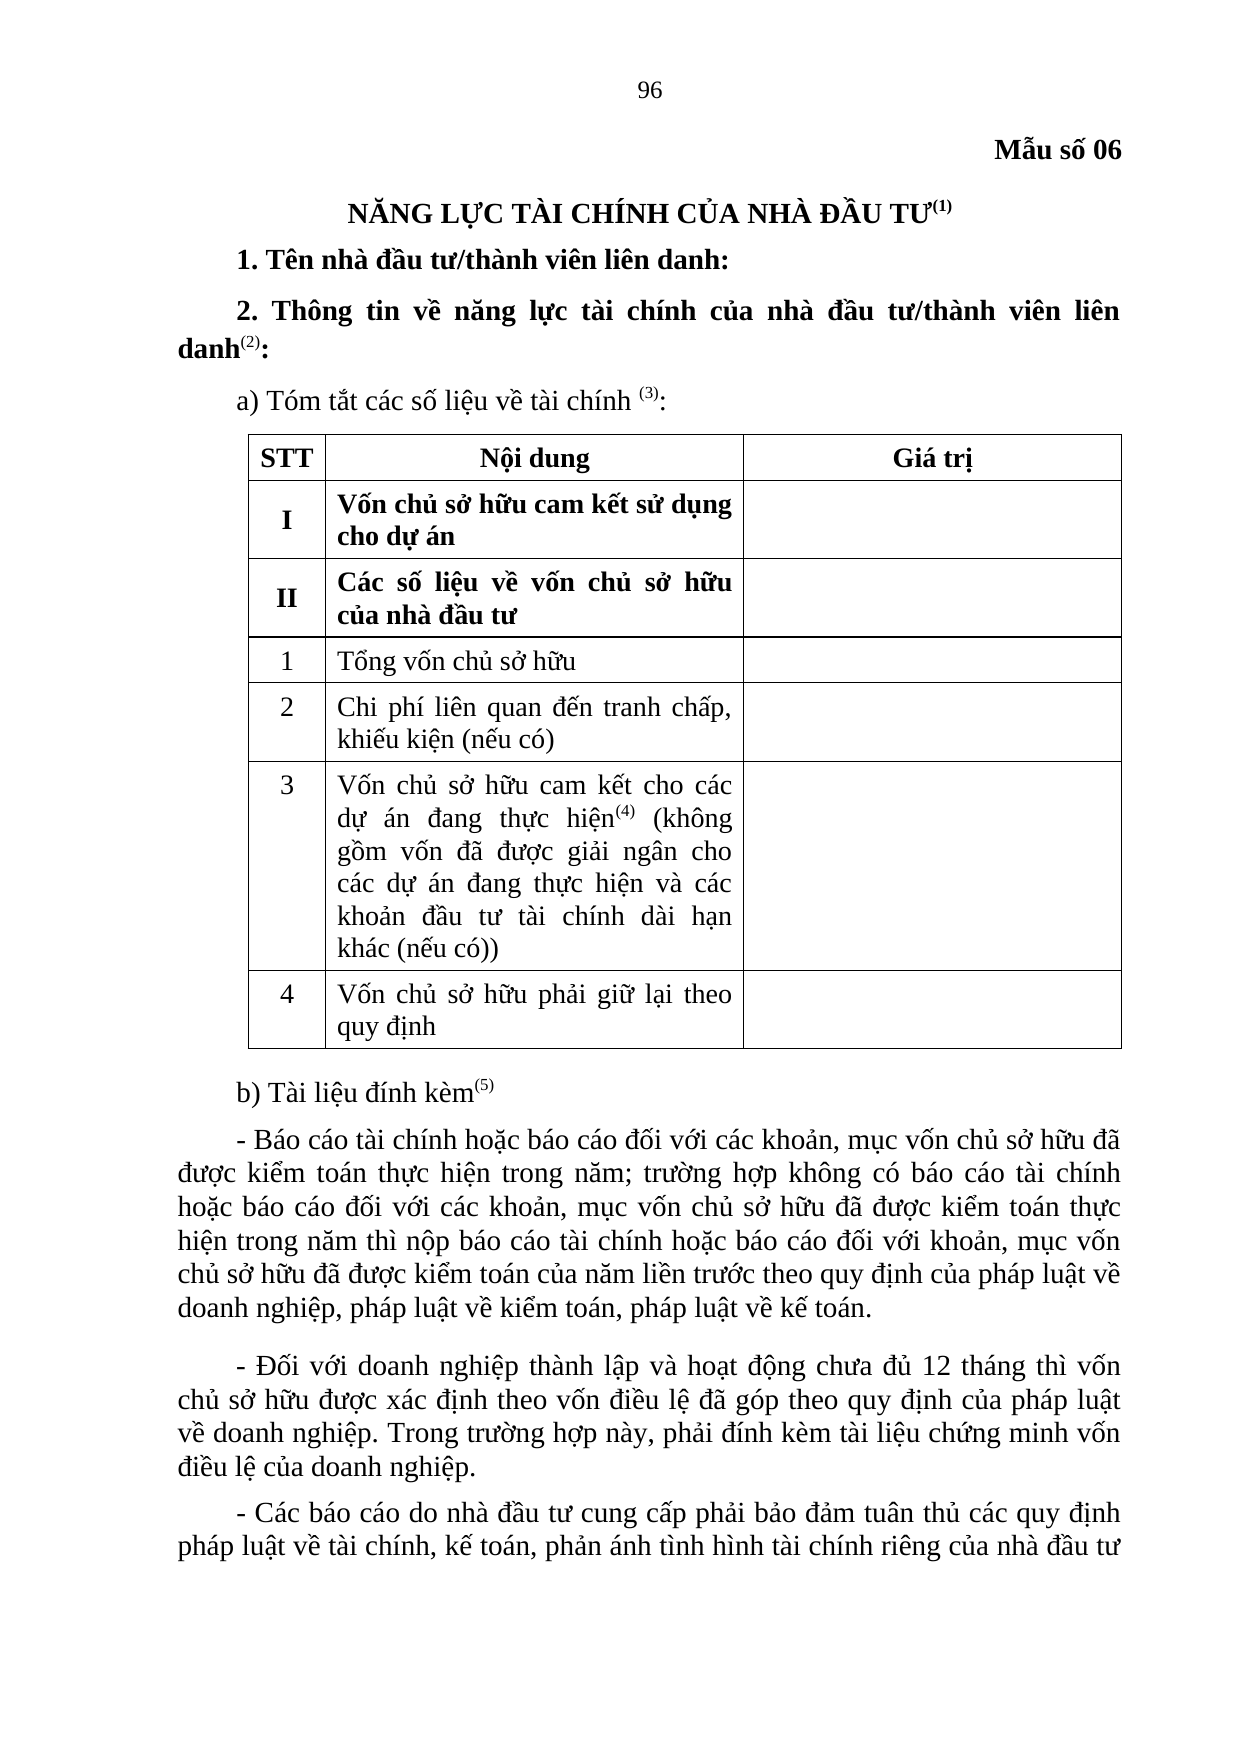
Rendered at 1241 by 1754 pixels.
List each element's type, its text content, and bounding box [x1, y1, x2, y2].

table_cell 1 [249, 638, 325, 682]
table_cell [744, 559, 1121, 636]
text Mẫu số 06 [177, 132, 1122, 166]
table_cell Chi phí liên quan đến tranh chấp, khiếu kiện (nếu có) [326, 683, 743, 761]
table_cell II [249, 559, 325, 636]
table_cell [744, 683, 1121, 761]
text 1. Tên nhà đầu tư/thành viên liên danh: [177, 242, 1122, 276]
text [177, 1495, 1122, 1562]
table_cell Các số liệu về vốn chủ sở hữu của nhà đầu tư [326, 559, 743, 636]
table_cell [744, 638, 1121, 682]
table_cell [744, 481, 1121, 558]
table_header STT [249, 435, 325, 480]
table_cell 2 [249, 683, 325, 761]
text - Báo cáo tài chính hoặc báo cáo đối với các khoản, mục vốn chủ sở hữu đã được kiểm toán thực hiện trong năm; trường hợp không có báo cáo tài chính hoặc báo cáo đối với các khoản, mục vốn chủ sở hữu đã được kiểm toán thực hiện trong năm thì nộp báo cáo tài chính hoặc báo cáo đối với khoản, mục vốn chủ sở hữu đã được kiểm toán của năm liền trước theo quy định của pháp luật về doanh nghiệp, pháp luật về kiểm toán, pháp luật về kế toán. [177, 1122, 1122, 1323]
table_cell 4 [249, 971, 325, 1048]
text b) Tài liệu đính kèm(5) [177, 1074, 1122, 1109]
table_header Giá trị [744, 435, 1121, 480]
table_cell Vốn chủ sở hữu cam kết sử dụng cho dự án [326, 481, 743, 558]
table_cell Tổng vốn chủ sở hữu [326, 638, 743, 682]
text NĂNG LỰC TÀI CHÍNH CỦA NHÀ ĐẦU TƯ(1) [177, 196, 1122, 229]
text - Đối với doanh nghiệp thành lập và hoạt động chưa đủ 12 tháng thì vốn chủ sở hữu được xác định theo vốn điều lệ đã góp theo quy định của pháp luật về doanh nghiệp. Trong trường hợp này, phải đính kèm tài liệu chứng minh vốn điều lệ của doanh nghiệp. [177, 1348, 1122, 1482]
table_cell Vốn chủ sở hữu phải giữ lại theo quy định [326, 971, 743, 1048]
table_cell [744, 762, 1121, 970]
table_cell Vốn chủ sở hữu cam kết cho các dự án đang thực hiện(4) (không gồm vốn đã được giải ngân cho các dự án đang thực hiện và các khoản đầu tư tài chính dài hạn khác (nếu có)) [326, 762, 743, 970]
text a) Tóm tắt các số liệu về tài chính (3): [177, 383, 1122, 416]
text 2. Thông tin về năng lực tài chính của nhà đầu tư/thành viên liên danh(2): [177, 293, 1122, 365]
table_cell [744, 971, 1121, 1048]
table_header Nội dung [326, 435, 743, 480]
table_cell I [249, 481, 325, 558]
table_cell 3 [249, 762, 325, 970]
